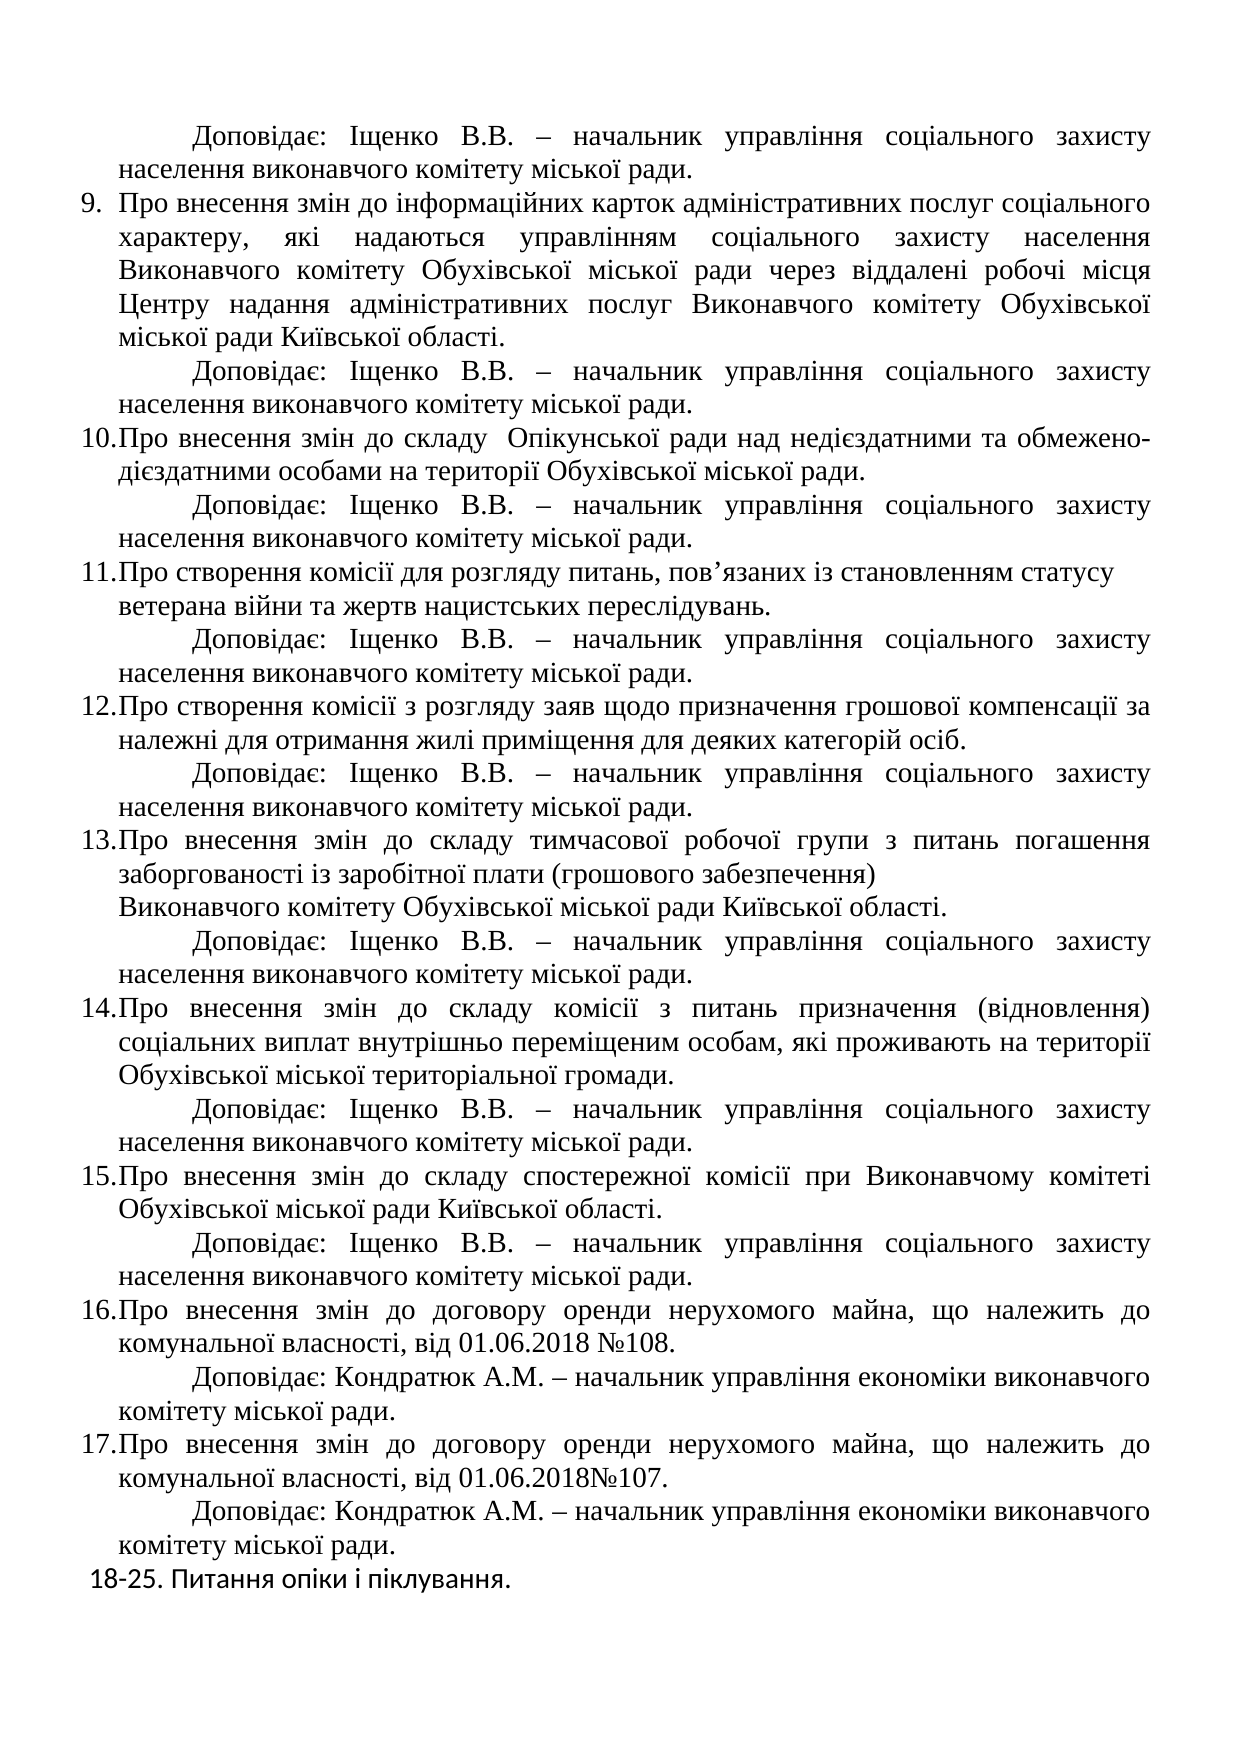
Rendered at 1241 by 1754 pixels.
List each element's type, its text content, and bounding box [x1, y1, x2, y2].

list Доповідає: Іщенко В.В. – начальник управління соціального захисту населення виконавчого комітету міської ради. [118, 353, 1152, 420]
list Про внесення змін до складу Опікунської ради над недієздатними та обмежено-дієздатними особами на території Обухівської міської ради. [81, 420, 1152, 487]
list Доповідає: Іщенко В.В. – начальник управління соціального захисту населення виконавчого комітету міської ради. [118, 755, 1152, 822]
list Доповідає: Іщенко В.В. – начальник управління соціального захисту населення виконавчого комітету міської ради. [118, 1225, 1152, 1292]
list Про внесення змін до складу тимчасової робочої групи з питань погашення заборгованості із заробітної плати (грошового забезпечення) [81, 822, 1152, 889]
list Про внесення змін до складу спостережної комісії при Виконавчому комітеті Обухівської міської ради Київської області. [81, 1158, 1152, 1225]
list Про внесення змін до договору оренди нерухомого майна, що належить до комунальної власності, від 01.06.2018 №108. [81, 1292, 1152, 1359]
list Доповідає: Кондратюк А.М. – начальник управління економіки виконавчого комітету міської ради. [118, 1359, 1152, 1426]
list Доповідає: Іщенко В.В. – начальник управління соціального захисту населення виконавчого комітету міської ради. [118, 487, 1152, 554]
list Доповідає: Кондратюк А.М. – начальник управління економіки виконавчого комітету міської ради. [118, 1493, 1152, 1560]
list Доповідає: Іщенко В.В. – начальник управління соціального захисту населення виконавчого комітету міської ради. [118, 923, 1152, 990]
list Про створення комісії для розгляду питань, пов’язаних із становленням статусу ветерана війни та жертв нацистських переслідувань. [81, 554, 1152, 621]
text 18-25. Питання опіки і піклування. [88, 1560, 1152, 1596]
list Про внесення змін до інформаційних карток адміністративних послуг соціального характеру, які надаються управлінням соціального захисту населення Виконавчого комітету Обухівської міської ради через віддалені робочі місця Центру надання адміністративних послуг Виконавчого комітету Обухівської міської ради Київської області. [81, 185, 1152, 353]
list Про створення комісії з розгляду заяв щодо призначення грошової компенсації за належні для отримання жилі приміщення для деяких категорій осіб. [81, 688, 1152, 755]
list Про внесення змін до договору оренди нерухомого майна, що належить до комунальної власності, від 01.06.2018№107. [81, 1426, 1152, 1493]
list Доповідає: Іщенко В.В. – начальник управління соціального захисту населення виконавчого комітету міської ради. [118, 621, 1152, 688]
list Про внесення змін до складу комісії з питань призначення (відновлення) соціальних виплат внутрішньо переміщеним особам, які проживають на території Обухівської міської територіальної громади. [81, 990, 1152, 1091]
list Доповідає: Іщенко В.В. – начальник управління соціального захисту населення виконавчого комітету міської ради. [118, 118, 1152, 185]
list Доповідає: Іщенко В.В. – начальник управління соціального захисту населення виконавчого комітету міської ради. [118, 1091, 1152, 1158]
list Виконавчого комітету Обухівської міської ради Київської області. [118, 889, 1152, 923]
